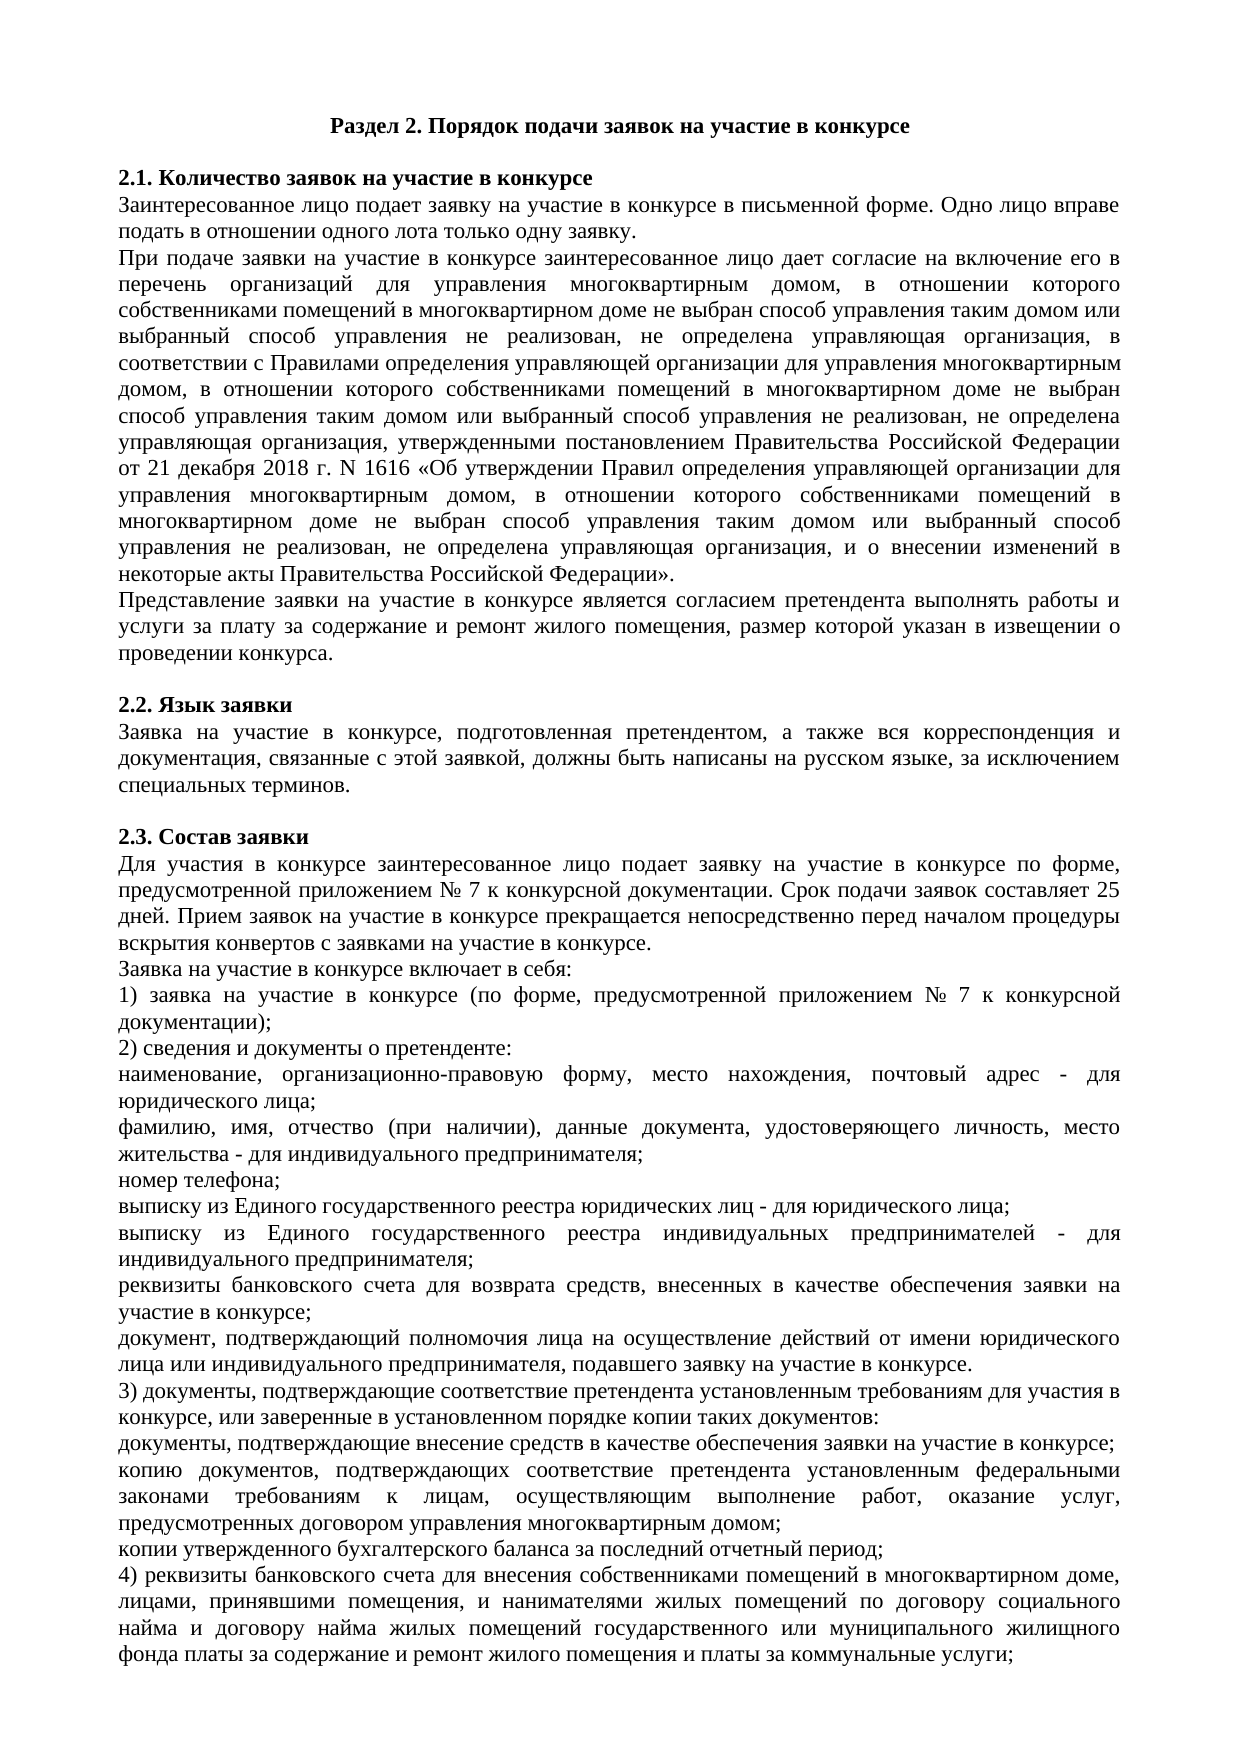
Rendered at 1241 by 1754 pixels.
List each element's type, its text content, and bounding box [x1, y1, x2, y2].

text При подаче заявки на участие в конкурсе заинтересованное лицо дает согласие на включение его в перечень организаций для управления многоквартирным домом, в отношении которого собственниками помещений в многоквартирном доме не выбран способ управления таким домом или выбранный способ управления не реализован, не определена управляющая организация, в соответствии с Правилами определения управляющей организации для управления многоквартирным домом, в отношении которого собственниками помещений в многоквартирном доме не выбран способ управления таким домом или выбранный способ управления не реализован, не определена управляющая организация, утвержденными постановлением Правительства Российской Федерации от 21 декабря 2018 г. N 1616 «Об утверждении Правил определения управляющей организации для управления многоквартирным домом, в отношении которого собственниками помещений в многоквартирном доме не выбран способ управления таким домом или выбранный способ управления не реализован, не определена управляющая организация, и о внесении изменений в некоторые акты Правительства Российской Федерации». [118, 243, 1122, 586]
text 2.1. Количество заявок на участие в конкурсе [118, 164, 1122, 191]
text 2.3. Состав заявки [118, 823, 1122, 850]
text 4) реквизиты банковского счета для внесения собственниками помещений в многоквартирном доме, лицами, принявшими помещения, и нанимателями жилых помещений по договору социального найма и договору найма жилых помещений государственного или муниципального жилищного фонда платы за содержание и ремонт жилого помещения и платы за коммунальные услуги; [118, 1561, 1122, 1667]
text наименование, организационно-правовую форму, место нахождения, почтовый адрес - для юридического лица; [118, 1061, 1122, 1113]
text Заявка на участие в конкурсе, подготовленная претендентом, а также вся корреспонденция и документация, связанные с этой заявкой, должны быть написаны на русском языке, за исключением специальных терминов. [118, 718, 1122, 797]
text фамилию, имя, отчество (при наличии), данные документа, удостоверяющего личность, место жительства - для индивидуального предпринимателя; [118, 1113, 1122, 1166]
text Для участия в конкурсе заинтересованное лицо подает заявку на участие в конкурсе по форме, предусмотренной приложением № 7 к конкурсной документации. Срок подачи заявок составляет 25 дней. Прием заявок на участие в конкурсе прекращается непосредственно перед началом процедуры вскрытия конвертов с заявками на участие в конкурсе. [118, 850, 1122, 955]
text 1) заявка на участие в конкурсе (по форме, предусмотренной приложением № 7 к конкурсной документации); [118, 981, 1122, 1034]
text 3) документы, подтверждающие соответствие претендента установленным требованиям для участия в конкурсе, или заверенные в установленном порядке копии таких документов: [118, 1377, 1122, 1429]
text 2.2. Язык заявки [118, 692, 1122, 718]
text документ, подтверждающий полномочия лица на осуществление действий от имени юридического лица или индивидуального предпринимателя, подавшего заявку на участие в конкурсе. [118, 1324, 1122, 1377]
text реквизиты банковского счета для возврата средств, внесенных в качестве обеспечения заявки на участие в конкурсе; [118, 1271, 1122, 1324]
text Заинтересованное лицо подает заявку на участие в конкурсе в письменной форме. Одно лицо вправе подать в отношении одного лота только одну заявку. [118, 191, 1122, 243]
text номер телефона; [118, 1166, 1122, 1192]
text документы, подтверждающие внесение средств в качестве обеспечения заявки на участие в конкурсе; [118, 1429, 1122, 1456]
text Заявка на участие в конкурсе включает в себя: [118, 955, 1122, 981]
text Раздел 2. Порядок подачи заявок на участие в конкурсе [118, 112, 1122, 138]
text выписку из Единого государственного реестра индивидуальных предпринимателей - для индивидуального предпринимателя; [118, 1219, 1122, 1271]
text 2) сведения и документы о претенденте: [118, 1034, 1122, 1061]
text копию документов, подтверждающих соответствие претендента установленным федеральными законами требованиям к лицам, осуществляющим выполнение работ, оказание услуг, предусмотренных договором управления многоквартирным домом; [118, 1456, 1122, 1535]
text копии утвержденного бухгалтерского баланса за последний отчетный период; [118, 1535, 1122, 1561]
text Представление заявки на участие в конкурсе является согласием претендента выполнять работы и услуги за плату за содержание и ремонт жилого помещения, размер которой указан в извещении о проведении конкурса. [118, 586, 1122, 665]
text выписку из Единого государственного реестра юридических лиц - для юридического лица; [118, 1192, 1122, 1219]
